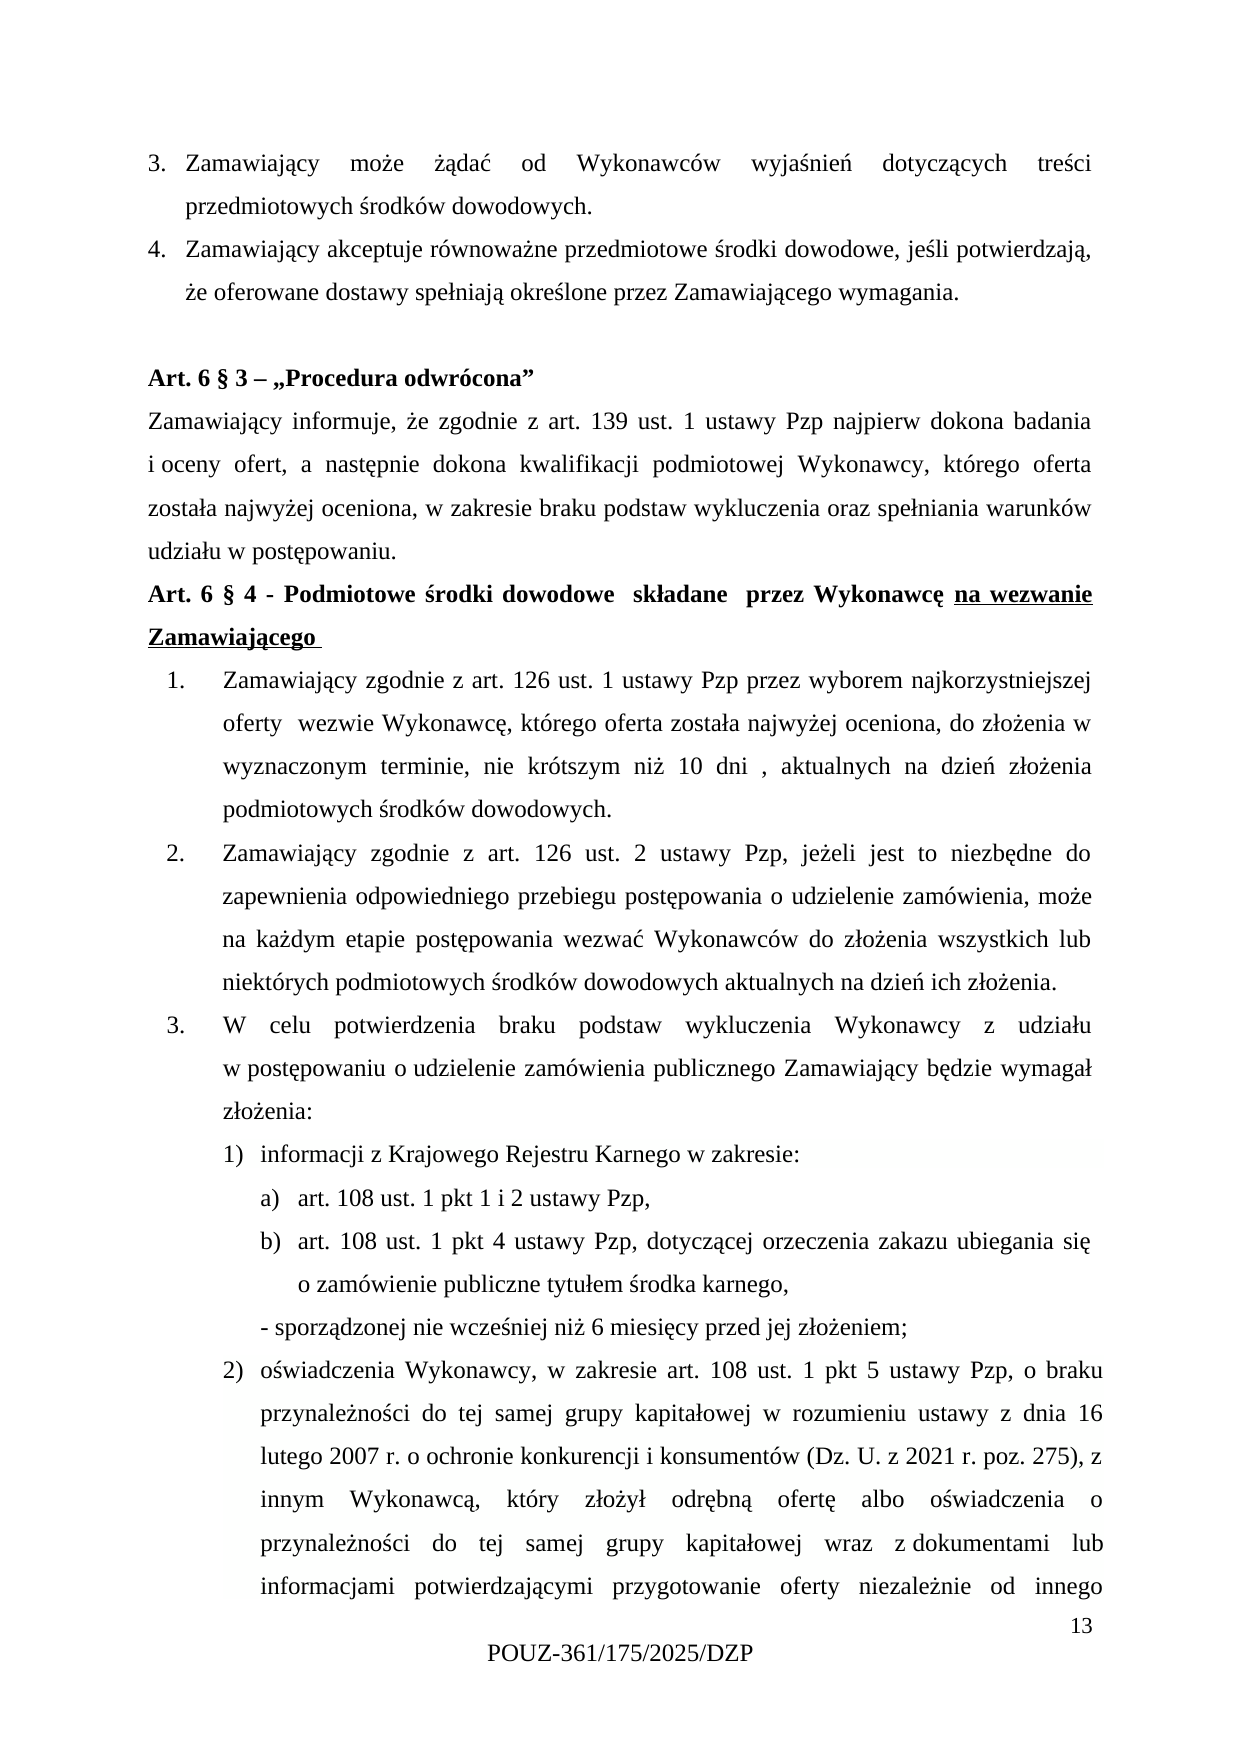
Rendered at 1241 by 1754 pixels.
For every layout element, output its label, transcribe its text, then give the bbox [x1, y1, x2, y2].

list Zamawiający zgodnie z art. 126 ust. 2 ustawy Pzp, jeżeli jest to niezbędne do zapewnienia odpowiedniego przebiegu postępowania o udzielenie zamówienia, może na każdym etapie postępowania wezwać Wykonawców do złożenia wszystkich lub niektórych podmiotowych środków dowodowych aktualnych na dzień ich złożenia. [185, 838, 1092, 996]
list Zamawiający akceptuje równoważne przedmiotowe środki dowodowe, jeśli potwierdzają, że oferowane dostawy spełniają określone przez Zamawiającego wymagania. [148, 234, 1092, 306]
list art. 108 ust. 1 pkt 4 ustawy Pzp, dotyczącej orzeczenia zakazu ubiegania się o zamówienie publiczne tytułem środka karnego, [260, 1226, 1092, 1298]
text - sporządzonej nie wcześniej niż 6 miesięcy przed jej złożeniem; [222, 1312, 1092, 1341]
list W celu potwierdzenia braku podstaw wykluczenia Wykonawcy z udziału w postępowaniu o udzielenie zamówienia publicznego Zamawiający będzie wymagał złożenia: [185, 1010, 1092, 1125]
text Zamawiający informuje, że zgodnie z art. 139 ust. 1 ustawy Pzp najpierw dokona badania i oceny ofert, a następnie dokona kwalifikacji podmiotowej Wykonawcy, którego oferta została najwyżej oceniona, w zakresie braku podstaw wykluczenia oraz spełniania warunków udziału w postępowaniu. [148, 406, 1092, 564]
list Zamawiający zgodnie z art. 126 ust. 1 ustawy Pzp przez wyborem najkorzystniejszej oferty wezwie Wykonawcę, którego oferta została najwyżej oceniona, do złożenia w wyznaczonym terminie, nie krótszym niż 10 dni , aktualnych na dzień złożenia podmiotowych środków dowodowych. [185, 665, 1092, 823]
text Art. 6 § 4 - Podmiotowe środki dowodowe składane przez Wykonawcę na wezwanie Zamawiającego [148, 579, 1092, 651]
text Art. 6 § 3 – „Procedura odwrócona” [148, 363, 1092, 392]
list art. 108 ust. 1 pkt 1 i 2 ustawy Pzp, [260, 1183, 1092, 1211]
list Zamawiający może żądać od Wykonawców wyjaśnień dotyczących treści przedmiotowych środków dowodowych. [148, 148, 1092, 219]
list informacji z Krajowego Rejestru Karnego w zakresie: [223, 1139, 1104, 1168]
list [223, 1355, 1104, 1599]
